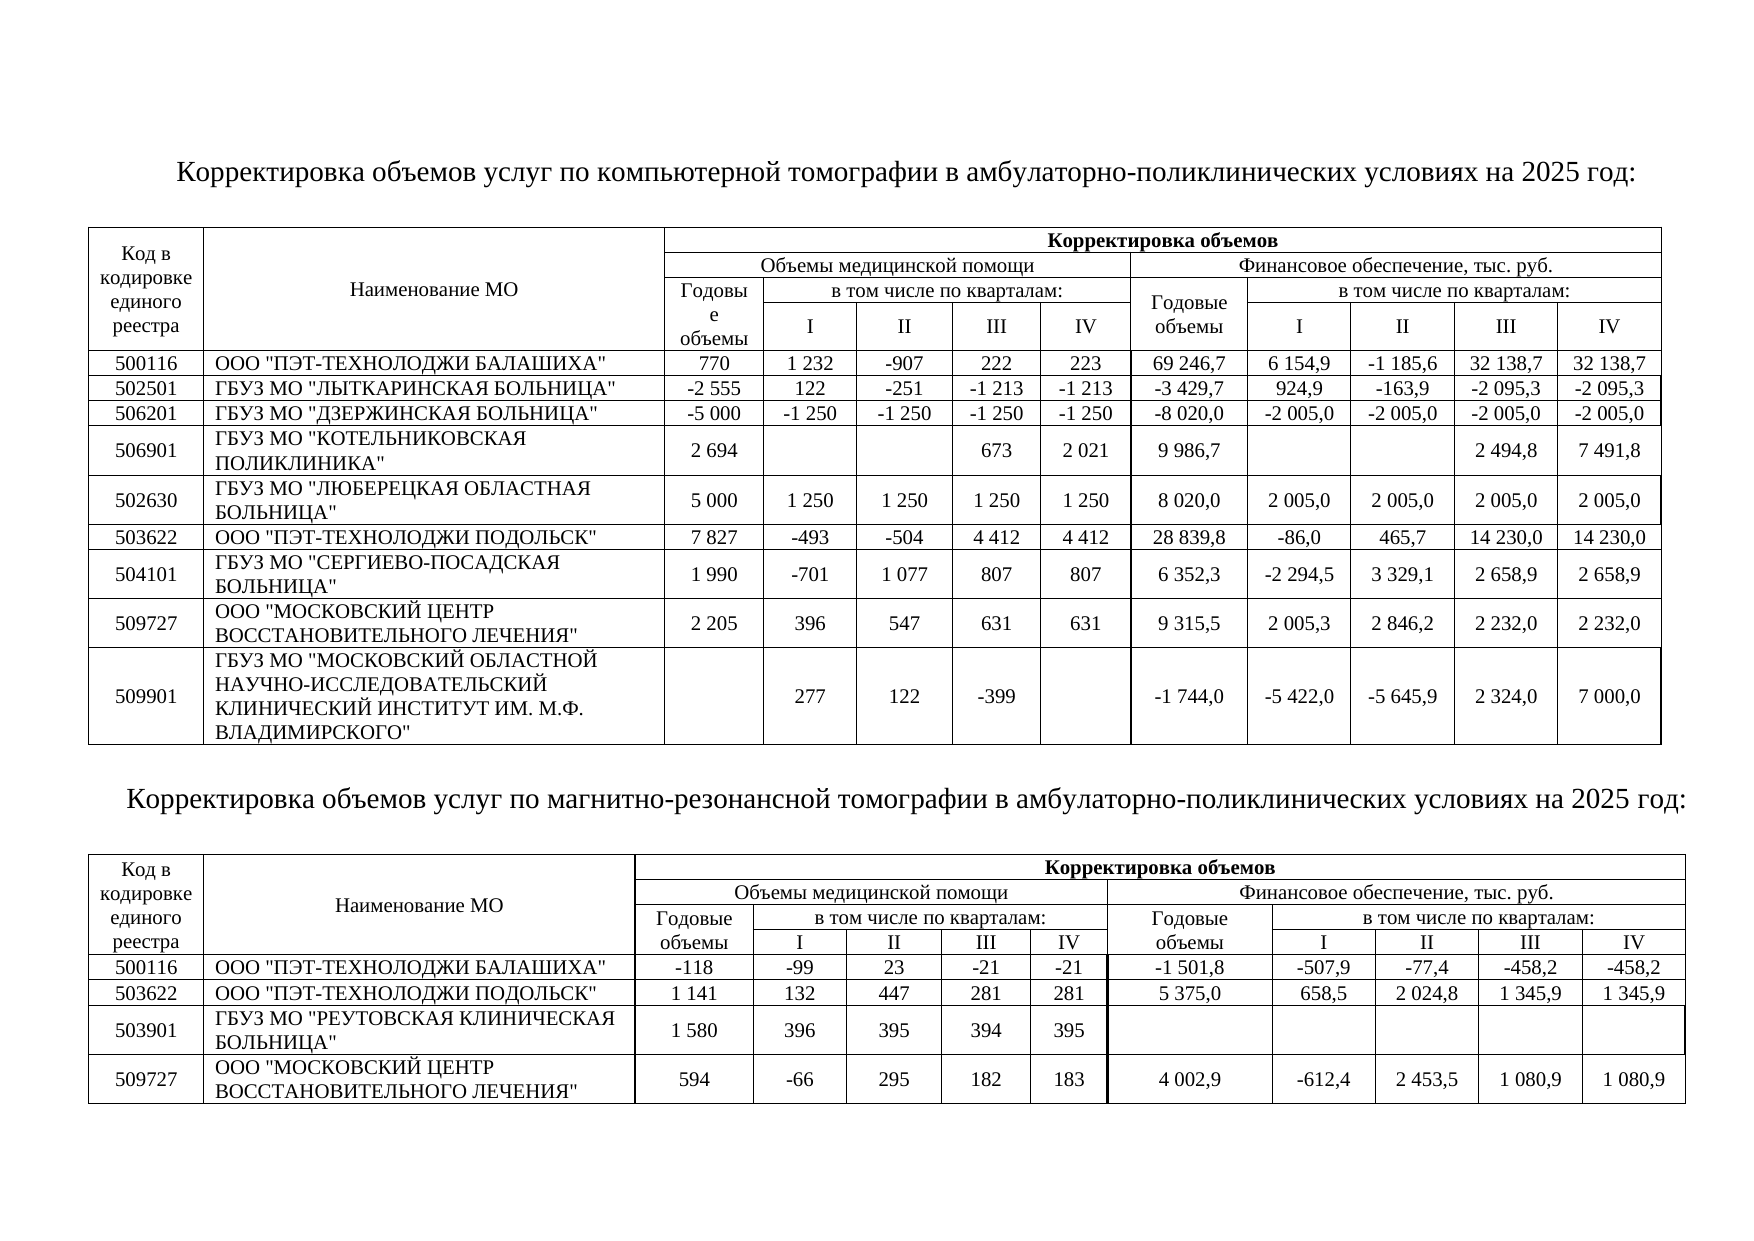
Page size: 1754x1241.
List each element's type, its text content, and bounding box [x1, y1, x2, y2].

table_cell 395 [847, 1006, 941, 1054]
table_cell 32 138,7 [1455, 351, 1557, 375]
table_cell [1041, 648, 1130, 744]
table_cell 506201 [89, 401, 203, 425]
table_cell 770 [665, 351, 763, 375]
table_header Наименование МО [204, 228, 664, 350]
table_cell IV [1031, 930, 1107, 954]
table_cell 807 [953, 550, 1040, 598]
table_cell 7 000,0 [1558, 648, 1660, 744]
table_cell -1 213 [953, 376, 1040, 400]
table_cell 1 580 [636, 1006, 753, 1054]
table_cell 502630 [89, 476, 203, 524]
table_cell 673 [953, 426, 1040, 474]
table_cell 503622 [89, 525, 203, 549]
table_cell ГБУЗ МО "ЛЮБЕРЕЦКАЯ ОБЛАСТНАЯ БОЛЬНИЦА" [204, 476, 664, 524]
table_cell -2 005,0 [1455, 401, 1557, 425]
table_cell -507,9 [1273, 955, 1375, 979]
table_cell -701 [764, 550, 856, 598]
table_cell 2 005,0 [1248, 476, 1350, 524]
table_cell 5 375,0 [1109, 980, 1272, 1004]
text Корректировка объемов услуг по компьютерной томографии в амбулаторно-поликлинических условиях на 2025 год: [118, 154, 1695, 188]
table_cell -77,4 [1376, 955, 1478, 979]
table_cell 1 345,9 [1583, 980, 1685, 1004]
table_cell -8 020,0 [1132, 401, 1247, 425]
table_cell 4 412 [953, 525, 1040, 549]
table_cell 2 021 [1041, 426, 1130, 474]
table_cell -1 213 [1041, 376, 1130, 400]
table_cell [857, 426, 952, 474]
table_cell IV [1558, 303, 1661, 350]
table_cell -1 250 [1041, 401, 1130, 425]
table_cell 2 005,3 [1248, 599, 1350, 647]
table_cell 2 658,9 [1455, 550, 1557, 598]
table_cell -99 [754, 955, 846, 979]
table_cell -5 000 [665, 401, 763, 425]
table_cell 500116 [89, 351, 203, 375]
table_cell I [1273, 930, 1375, 954]
table_cell 132 [754, 980, 846, 1004]
table_cell -504 [857, 525, 952, 549]
table_cell -493 [764, 525, 856, 549]
table_cell -1 250 [857, 401, 952, 425]
table_cell ООО "ПЭТ-ТЕХНОЛОДЖИ ПОДОЛЬСК" [204, 525, 664, 549]
table_cell [665, 648, 763, 744]
table_cell ГБУЗ МО "ДЗЕРЖИНСКАЯ БОЛЬНИЦА" [204, 401, 664, 425]
table_cell 122 [857, 648, 952, 744]
table_cell 396 [764, 599, 856, 647]
table_cell 23 [847, 955, 941, 979]
table_cell 1 250 [857, 476, 952, 524]
table_cell -66 [754, 1055, 846, 1103]
table_cell 1 077 [857, 550, 952, 598]
table_cell 5 000 [665, 476, 763, 524]
table_cell 504101 [89, 550, 203, 598]
table_cell 2 453,5 [1376, 1055, 1478, 1103]
table_cell -21 [942, 955, 1030, 979]
table_cell 547 [857, 599, 952, 647]
table_cell Объемы медицинской помощи [665, 253, 1130, 277]
table_cell ООО "МОСКОВСКИЙ ЦЕНТР ВОССТАНОВИТЕЛЬНОГО ЛЕЧЕНИЯ" [204, 1055, 634, 1103]
table_cell Годовые объемы [636, 905, 753, 954]
table_cell 1 250 [953, 476, 1040, 524]
table_cell 281 [1031, 980, 1106, 1004]
table_cell 509727 [89, 1055, 203, 1103]
table_cell 1 080,9 [1479, 1055, 1582, 1103]
table_cell [1351, 426, 1454, 474]
table_cell ООО "ПЭТ-ТЕХНОЛОДЖИ БАЛАШИХА" [204, 351, 664, 375]
table_header Код в кодировке единого реестра [89, 228, 203, 350]
table_cell 500116 [89, 955, 203, 979]
table_cell 2 232,0 [1455, 599, 1557, 647]
table_cell 1 080,9 [1583, 1055, 1685, 1103]
table_cell -163,9 [1351, 376, 1454, 400]
table_cell Объемы медицинской помощи [636, 880, 1107, 904]
table_cell ГБУЗ МО "СЕРГИЕВО-ПОСАДСКАЯ БОЛЬНИЦА" [204, 550, 664, 598]
table_cell 9 986,7 [1132, 426, 1247, 474]
table_cell -21 [1031, 955, 1106, 979]
table_cell ООО "ПЭТ-ТЕХНОЛОДЖИ ПОДОЛЬСК" [204, 980, 634, 1004]
table_cell 631 [953, 599, 1040, 647]
table_cell [764, 426, 856, 474]
table_cell в том числе по кварталам: [1248, 278, 1661, 302]
table_cell -2 095,3 [1455, 376, 1557, 400]
table_cell -2 005,0 [1248, 401, 1350, 425]
table_header Код в кодировке единого реестра [89, 855, 203, 954]
table_cell 6 352,3 [1132, 550, 1247, 598]
table_cell -2 095,3 [1558, 376, 1660, 400]
table_cell 509727 [89, 599, 203, 647]
table_cell II [847, 930, 941, 954]
table_cell -2 005,0 [1558, 401, 1660, 425]
table_header Наименование МО [204, 855, 634, 954]
table_cell -907 [857, 351, 952, 375]
table_cell в том числе по кварталам: [754, 905, 1107, 929]
table_cell 7 827 [665, 525, 763, 549]
table_cell 2 324,0 [1455, 648, 1557, 744]
table_cell II [1351, 303, 1454, 350]
table_cell -1 501,8 [1109, 955, 1272, 979]
table_cell 2 005,0 [1455, 476, 1557, 524]
table_cell -118 [636, 955, 753, 979]
table_cell 6 154,9 [1248, 351, 1350, 375]
table_cell IV [1583, 930, 1685, 954]
table_header Корректировка объемов [636, 855, 1685, 879]
table_cell -2 005,0 [1351, 401, 1454, 425]
table_cell ООО "ПЭТ-ТЕХНОЛОДЖИ БАЛАШИХА" [204, 955, 634, 979]
table_cell 2 232,0 [1558, 599, 1661, 647]
table_cell 9 315,5 [1132, 599, 1247, 647]
table_cell 924,9 [1248, 376, 1350, 400]
table_cell 8 020,0 [1132, 476, 1247, 524]
table_cell 1 345,9 [1479, 980, 1582, 1004]
table_cell -2 555 [665, 376, 763, 400]
table_cell Годовые объемы [665, 278, 763, 350]
table_cell -86,0 [1248, 525, 1350, 549]
table_cell -5 645,9 [1351, 648, 1454, 744]
table_cell 223 [1041, 351, 1130, 375]
table_cell 4 412 [1041, 525, 1130, 549]
table_cell 28 839,8 [1132, 525, 1247, 549]
table_cell -1 250 [764, 401, 856, 425]
table_cell -1 744,0 [1132, 648, 1247, 744]
table_cell 3 329,1 [1351, 550, 1454, 598]
table_cell III [953, 303, 1040, 350]
table_cell 2 205 [665, 599, 763, 647]
table_cell ГБУЗ МО "РЕУТОВСКАЯ КЛИНИЧЕСКАЯ БОЛЬНИЦА" [204, 1006, 634, 1054]
table_cell Финансовое обеспечение, тыс. руб. [1108, 880, 1685, 904]
table_cell 594 [636, 1055, 753, 1103]
table_cell 1 141 [636, 980, 753, 1004]
table_cell [1273, 1006, 1375, 1054]
table_cell IV [1041, 303, 1130, 350]
table_cell ООО "МОСКОВСКИЙ ЦЕНТР ВОССТАНОВИТЕЛЬНОГО ЛЕЧЕНИЯ" [204, 599, 664, 647]
table_cell 631 [1041, 599, 1130, 647]
table_cell Годовые объемы [1108, 905, 1272, 954]
table_cell III [1479, 930, 1582, 954]
table_cell 506901 [89, 426, 203, 474]
table_cell ГБУЗ МО "МОСКОВСКИЙ ОБЛАСТНОЙ НАУЧНО-ИССЛЕДОВАТЕЛЬСКИЙ КЛИНИЧЕСКИЙ ИНСТИТУТ ИМ. М.Ф. ВЛАДИМИРСКОГО" [204, 648, 664, 744]
table_cell 502501 [89, 376, 203, 400]
table_cell 2 005,0 [1351, 476, 1454, 524]
table_cell 69 246,7 [1132, 351, 1247, 375]
table_cell -251 [857, 376, 952, 400]
table_cell 1 990 [665, 550, 763, 598]
table_cell 7 491,8 [1558, 426, 1661, 474]
table_cell III [942, 930, 1030, 954]
table_cell -1 250 [953, 401, 1040, 425]
table_cell 14 230,0 [1455, 525, 1557, 549]
table_cell -399 [953, 648, 1040, 744]
table_cell 2 694 [665, 426, 763, 474]
table_cell [1248, 426, 1350, 474]
table_cell 396 [754, 1006, 846, 1054]
table_cell III [1455, 303, 1557, 350]
table_cell 277 [764, 648, 856, 744]
table_cell -3 429,7 [1132, 376, 1247, 400]
table_header Корректировка объемов [665, 228, 1661, 252]
table_cell -458,2 [1479, 955, 1582, 979]
table_cell -1 185,6 [1351, 351, 1454, 375]
table_cell -2 294,5 [1248, 550, 1350, 598]
table_cell 122 [764, 376, 856, 400]
table_cell 1 232 [764, 351, 856, 375]
table_cell 295 [847, 1055, 941, 1103]
table_cell 2 005,0 [1558, 476, 1660, 524]
table_cell I [754, 930, 846, 954]
table_cell 658,5 [1273, 980, 1375, 1004]
table_cell [1109, 1006, 1272, 1054]
table_cell ГБУЗ МО "ЛЫТКАРИНСКАЯ БОЛЬНИЦА" [204, 376, 664, 400]
text Корректировка объемов услуг по магнитно-резонансной томографии в амбулаторно-поликлинических условиях на 2025 год: [118, 782, 1695, 815]
table_cell 465,7 [1351, 525, 1454, 549]
table_cell 14 230,0 [1558, 525, 1661, 549]
table_cell 183 [1031, 1055, 1106, 1103]
table_cell -458,2 [1583, 955, 1685, 979]
table_cell Финансовое обеспечение, тыс. руб. [1131, 253, 1661, 277]
table_cell [1376, 1006, 1478, 1054]
table_cell 807 [1041, 550, 1130, 598]
table_cell II [1376, 930, 1478, 954]
table_cell в том числе по кварталам: [764, 278, 1130, 302]
table_cell 1 250 [764, 476, 856, 524]
table_cell 1 250 [1041, 476, 1130, 524]
table_cell [1583, 1006, 1684, 1054]
table_cell 503622 [89, 980, 203, 1004]
table_cell I [764, 303, 856, 350]
table_cell I [1248, 303, 1350, 350]
table_cell в том числе по кварталам: [1273, 905, 1685, 929]
table_cell -5 422,0 [1248, 648, 1350, 744]
table_cell 503901 [89, 1006, 203, 1054]
table_cell 182 [942, 1055, 1030, 1103]
table_cell [1479, 1006, 1582, 1054]
table_cell 2 024,8 [1376, 980, 1478, 1004]
table_cell 395 [1031, 1006, 1106, 1054]
table_cell 447 [847, 980, 941, 1004]
table_cell 281 [942, 980, 1030, 1004]
table_cell II [857, 303, 952, 350]
table_cell 394 [942, 1006, 1030, 1054]
table_cell 2 658,9 [1558, 550, 1661, 598]
table_cell Годовые объемы [1131, 278, 1247, 350]
table_cell -612,4 [1273, 1055, 1375, 1103]
table_cell ГБУЗ МО "КОТЕЛЬНИКОВСКАЯ ПОЛИКЛИНИКА" [204, 426, 664, 474]
table_cell 4 002,9 [1109, 1055, 1272, 1103]
table_cell 2 494,8 [1455, 426, 1557, 474]
table_cell 32 138,7 [1558, 351, 1661, 375]
table_cell 2 846,2 [1351, 599, 1454, 647]
table_cell 222 [953, 351, 1040, 375]
table_cell 509901 [89, 648, 203, 744]
